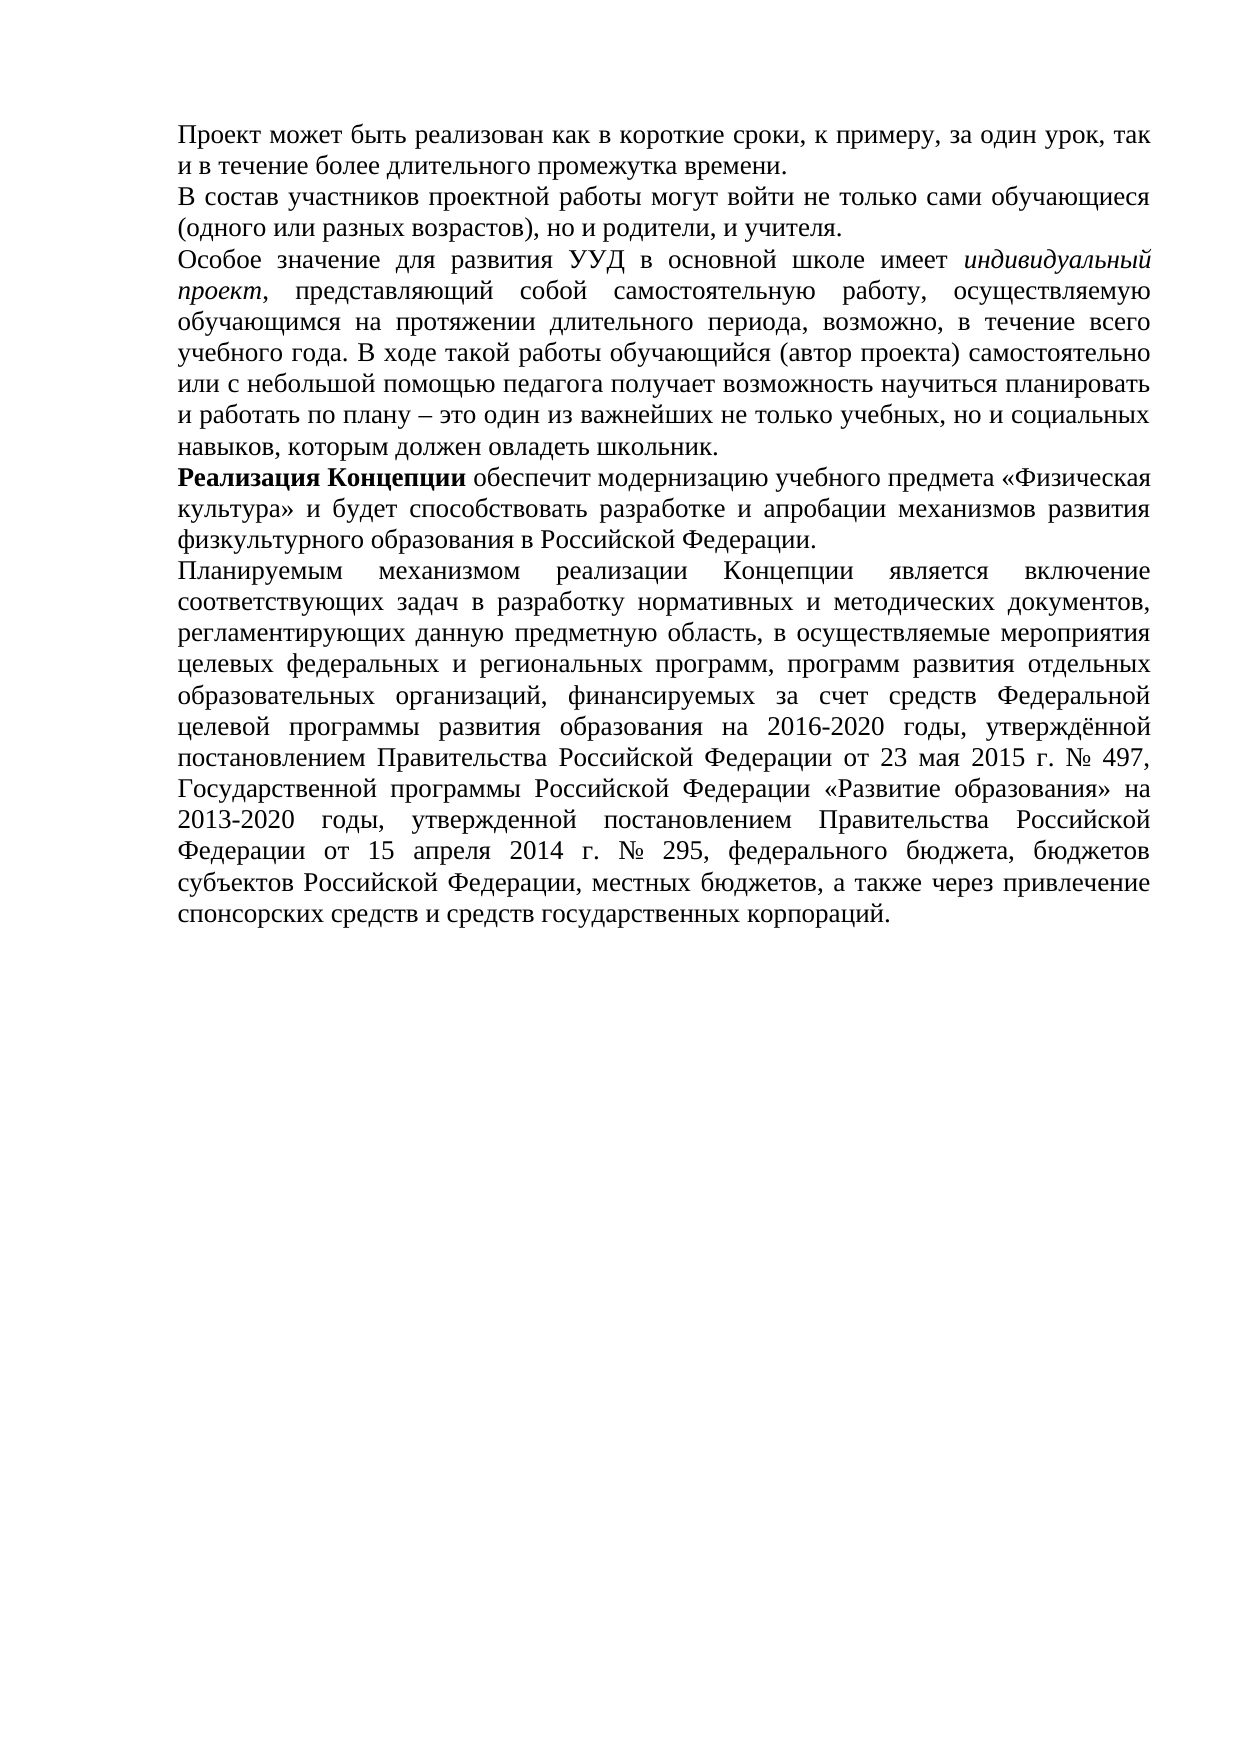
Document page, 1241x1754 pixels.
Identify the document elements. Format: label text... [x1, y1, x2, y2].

text Реализация Концепции обеспечит модернизацию учебного предмета «Физическая культура» и будет способствовать разработке и апробации механизмов развития физкультурного образования в Российской Федерации. [177, 461, 1152, 554]
text Особое значение для развития УУД в основной школе имеет индивидуальный проект, представляющий собой самостоятельную работу, осуществляемую обучающимся на протяжении длительного периода, возможно, в течение всего учебного года. В ходе такой работы обучающийся (автор проекта) самостоятельно или с небольшой помощью педагога получает возможность научиться планировать и работать по плану – это один из важнейших не только учебных, но и социальных навыков, которым должен овладеть школьник. [177, 243, 1152, 461]
text Планируемым механизмом реализации Концепции является включение соответствующих задач в разработку нормативных и методических документов, регламентирующих данную предметную область, в осуществляемые мероприятия целевых федеральных и региональных программ, программ развития отдельных образовательных организаций, финансируемых за счет средств Федеральной целевой программы развития образования на 2016-2020 годы, утверждённой постановлением Правительства Российской Федерации от 23 мая 2015 г. № 497, Государственной программы Российской Федерации «Развитие образования» на 2013-2020 годы, утвержденной постановлением Правительства Российской Федерации от 15 апреля 2014 г. № 295, федерального бюджета, бюджетов субъектов Российской Федерации, местных бюджетов, а также через привлечение спонсорских средств и средств государственных корпораций. [177, 554, 1152, 928]
text В состав участников проектной работы могут войти не только сами обучающиеся (одного или разных возрастов), но и родители, и учителя. [177, 180, 1152, 243]
text Проект может быть реализован как в короткие сроки, к примеру, за один урок, так и в течение более длительного промежутка времени. [177, 118, 1152, 180]
